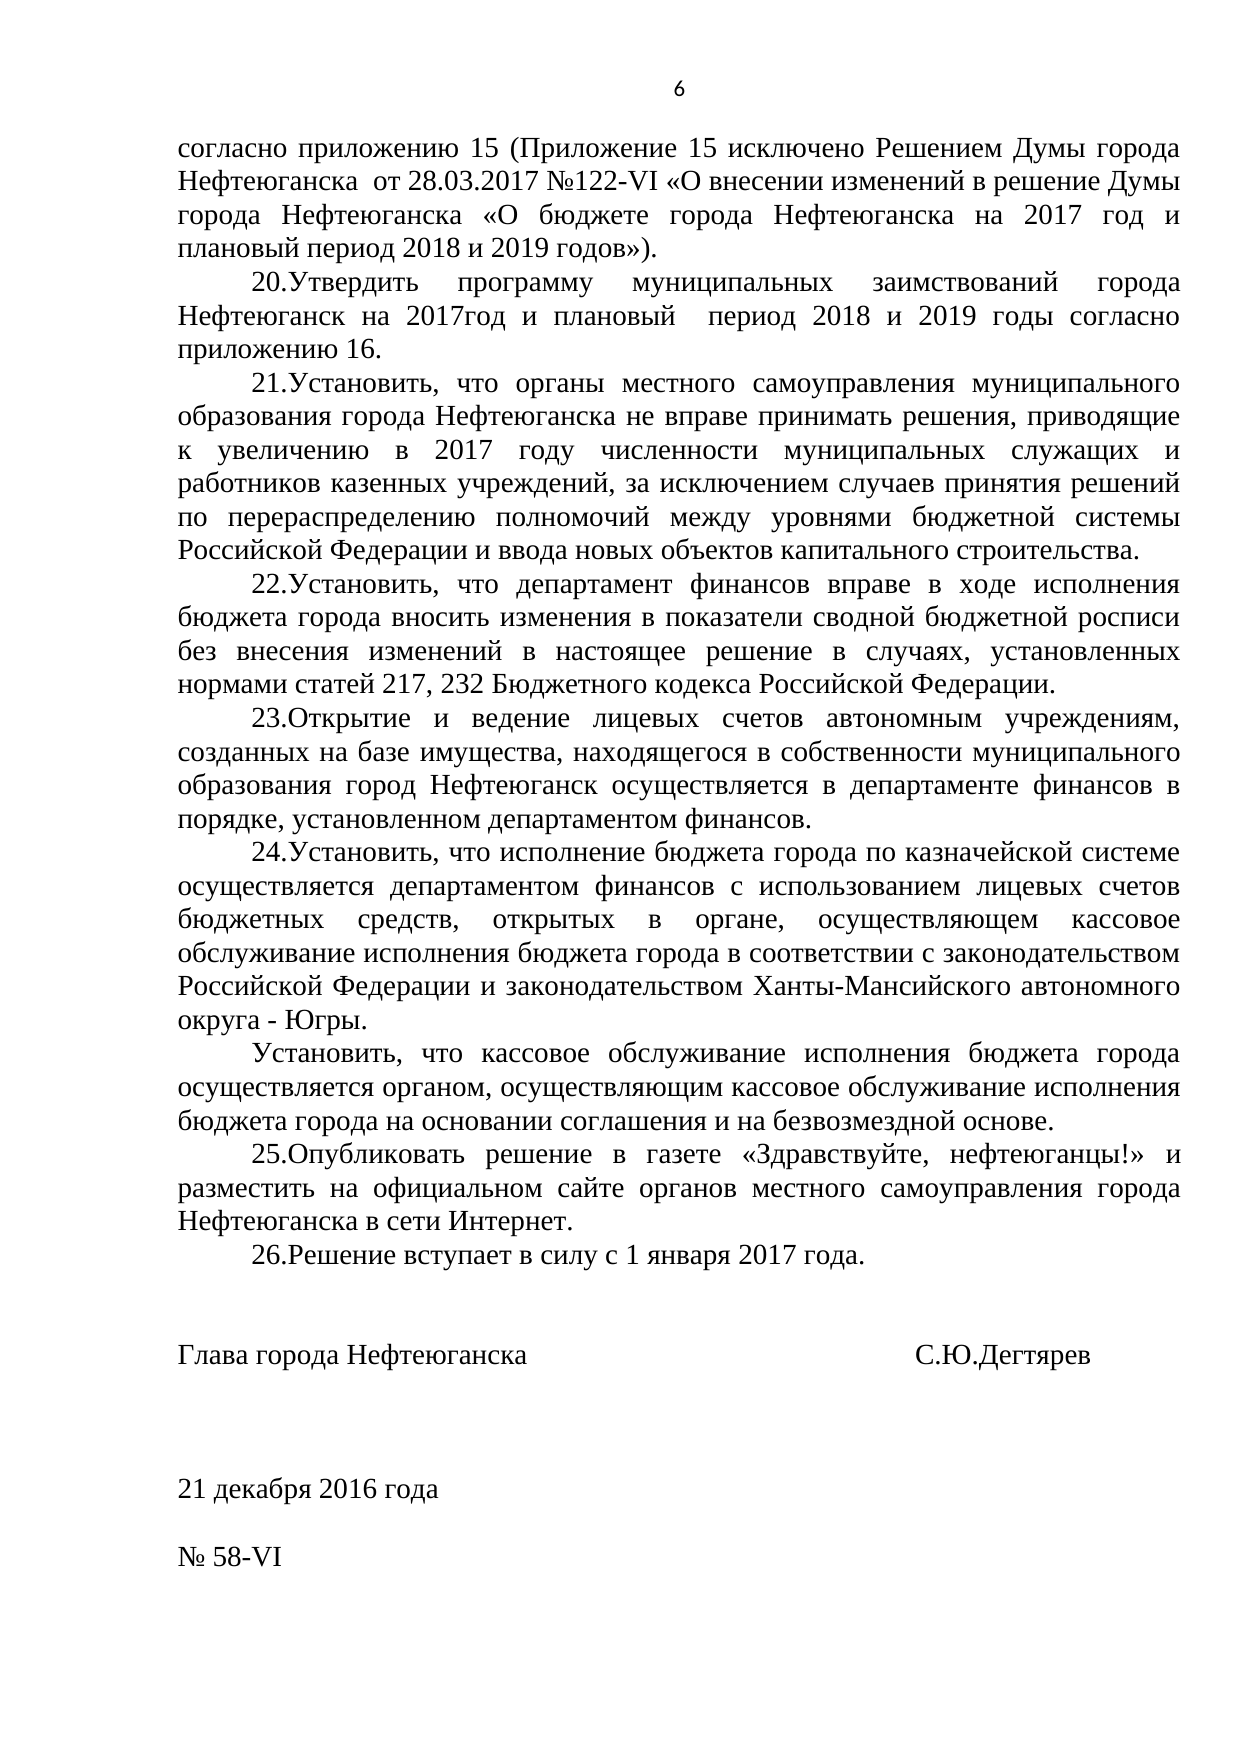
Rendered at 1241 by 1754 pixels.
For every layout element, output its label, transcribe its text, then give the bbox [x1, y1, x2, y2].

text Установить, что кассовое обслуживание исполнения бюджета города осуществляется органом, осуществляющим кассовое обслуживание исполнения бюджета города на основании соглашения и на безвозмездной основе. [177, 1036, 1181, 1136]
text 26.Решение вступает в силу с 1 января 2017 года. [177, 1237, 1181, 1270]
text 24.Установить, что исполнение бюджета города по казначейской системе осуществляется департаментом финансов с использованием лицевых счетов бюджетных средств, открытых в органе, осуществляющем кассовое обслуживание исполнения бюджета города в соответствии с законодательством Российской Федерации и законодательством Ханты-Мансийского автономного округа - Югры. [177, 834, 1181, 1036]
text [177, 130, 1181, 264]
text 23.Открытие и ведение лицевых счетов автономным учреждениям, созданных на базе имущества, находящегося в собственности муниципального образования город Нефтеюганск осуществляется в департаменте финансов в порядке, установленном департаментом финансов. [177, 700, 1181, 834]
text Глава города Нефтеюганска С.Ю.Дегтярев [177, 1337, 1181, 1371]
text № 58-VI [177, 1539, 1181, 1572]
text 21 декабря 2016 года [177, 1472, 1181, 1505]
text 21.Установить, что органы местного самоуправления муниципального образования города Нефтеюганска не вправе принимать решения, приводящие к увеличению в 2017 году численности муниципальных служащих и работников казенных учреждений, за исключением случаев принятия решений по перераспределению полномочий между уровнями бюджетной системы Российской Федерации и ввода новых объектов капитального строительства. [177, 365, 1181, 566]
text 22.Установить, что департамент финансов вправе в ходе исполнения бюджета города вносить изменения в показатели сводной бюджетной росписи без внесения изменений в настоящее решение в случаях, установленных нормами статей 217, 232 Бюджетного кодекса Российской Федерации. [177, 566, 1181, 700]
text 25.Опубликовать решение в газете «Здравствуйте, нефтеюганцы!» и разместить на официальном сайте органов местного самоуправления города Нефтеюганска в сети Интернет. [177, 1136, 1181, 1237]
text 20.Утвердить программу муниципальных заимствований города Нефтеюганск на 2017год и плановый период 2018 и 2019 годы согласно приложению 16. [177, 264, 1181, 365]
